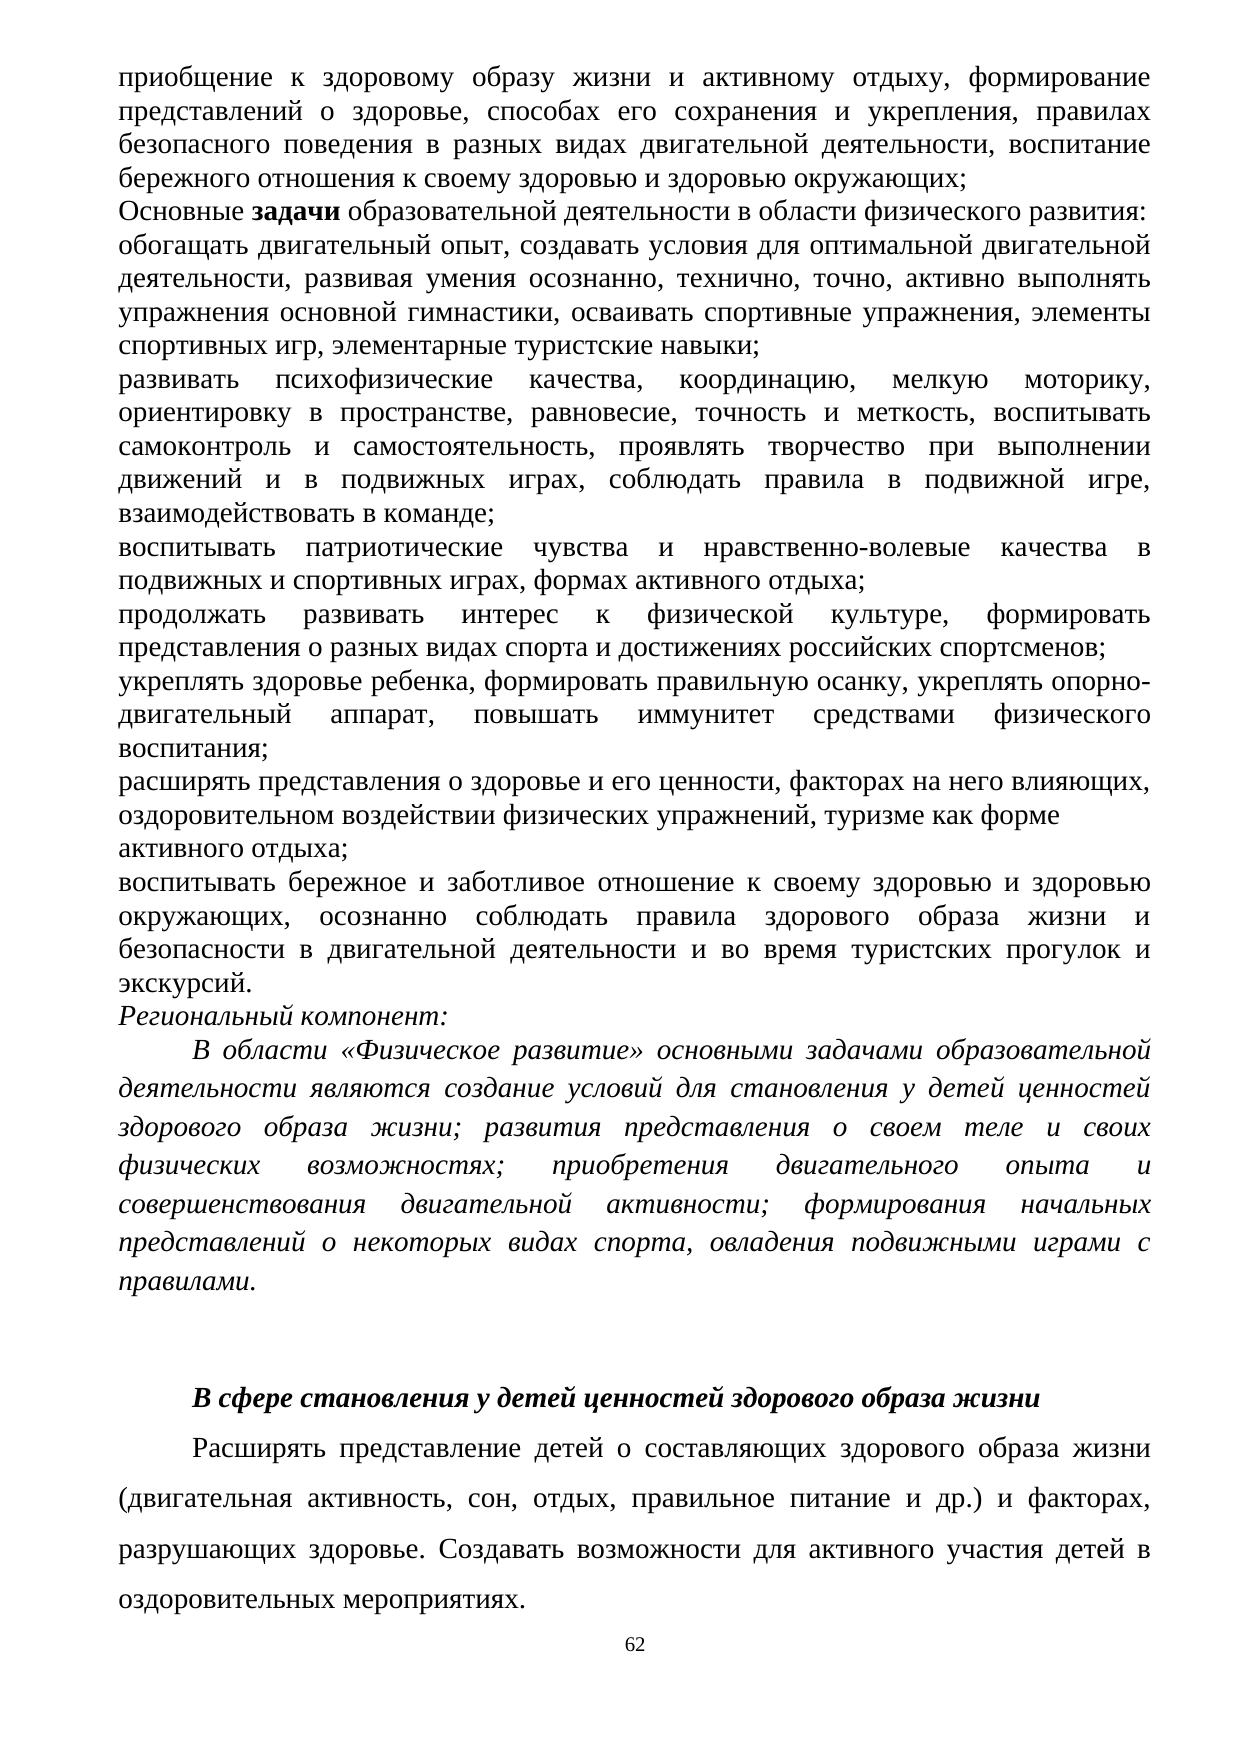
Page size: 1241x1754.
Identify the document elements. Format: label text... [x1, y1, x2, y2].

text развивать психофизические качества, координацию, мелкую моторику, ориентировку в пространстве, равновесие, точность и меткость, воспитывать самоконтроль и самостоятельность, проявлять творчество при выполнении движений и в подвижных играх, соблюдать правила в подвижной игре, взаимодействовать в команде; [118, 361, 1152, 529]
text Региональный компонент: [118, 998, 1152, 1032]
text Расширять представление детей о составляющих здорового образа жизни (двигательная активность, сон, отдых, правильное питание и др.) и факторах, разрушающих здоровье. Создавать возможности для активного участия детей в оздоровительных мероприятиях. [118, 1430, 1152, 1615]
text воспитывать бережное и заботливое отношение к своему здоровью и здоровью окружающих, осознанно соблюдать правила здорового образа жизни и безопасности в двигательной деятельности и во время туристских прогулок и экскурсий. [118, 864, 1152, 998]
text Основные задачи образовательной деятельности в области физического развития: [118, 193, 1152, 227]
text приобщение к здоровому образу жизни и активному отдыху, формирование представлений о здоровье, способах его сохранения и укрепления, правилах безопасного поведения в разных видах двигательной деятельности, воспитание бережного отношения к своему здоровью и здоровью окружающих; [118, 59, 1152, 193]
text обогащать двигательный опыт, создавать условия для оптимальной двигательной деятельности, развивая умения осознанно, технично, точно, активно выполнять упражнения основной гимнастики, осваивать спортивные упражнения, элементы спортивных игр, элементарные туристские навыки; [118, 227, 1152, 361]
text продолжать развивать интерес к физической культуре, формировать представления о разных видах спорта и достижениях российских спортсменов; [118, 596, 1152, 663]
text В сфере становления у детей ценностей здорового образа жизни [118, 1380, 1152, 1413]
text укреплять здоровье ребенка, формировать правильную осанку, укреплять опорно-двигательный аппарат, повышать иммунитет средствами физического воспитания; [118, 663, 1152, 763]
text активного отдыха; [118, 831, 1152, 864]
text В области «Физическое развитие» основными задачами образовательной деятельности являются создание условий для становления у детей ценностей здорового образа жизни; развития представления о своем теле и своих физических возможностях; приобретения двигательного опыта и совершенствования двигательной активности; формирования начальных представлений о некоторых видах спорта, овладения подвижными играми с правилами. [118, 1032, 1152, 1297]
text расширять представления о здоровье и его ценности, факторах на него влияющих, оздоровительном воздействии физических упражнений, туризме как форме [118, 763, 1152, 831]
text воспитывать патриотические чувства и нравственно-волевые качества в подвижных и спортивных играх, формах активного отдыха; [118, 529, 1152, 596]
